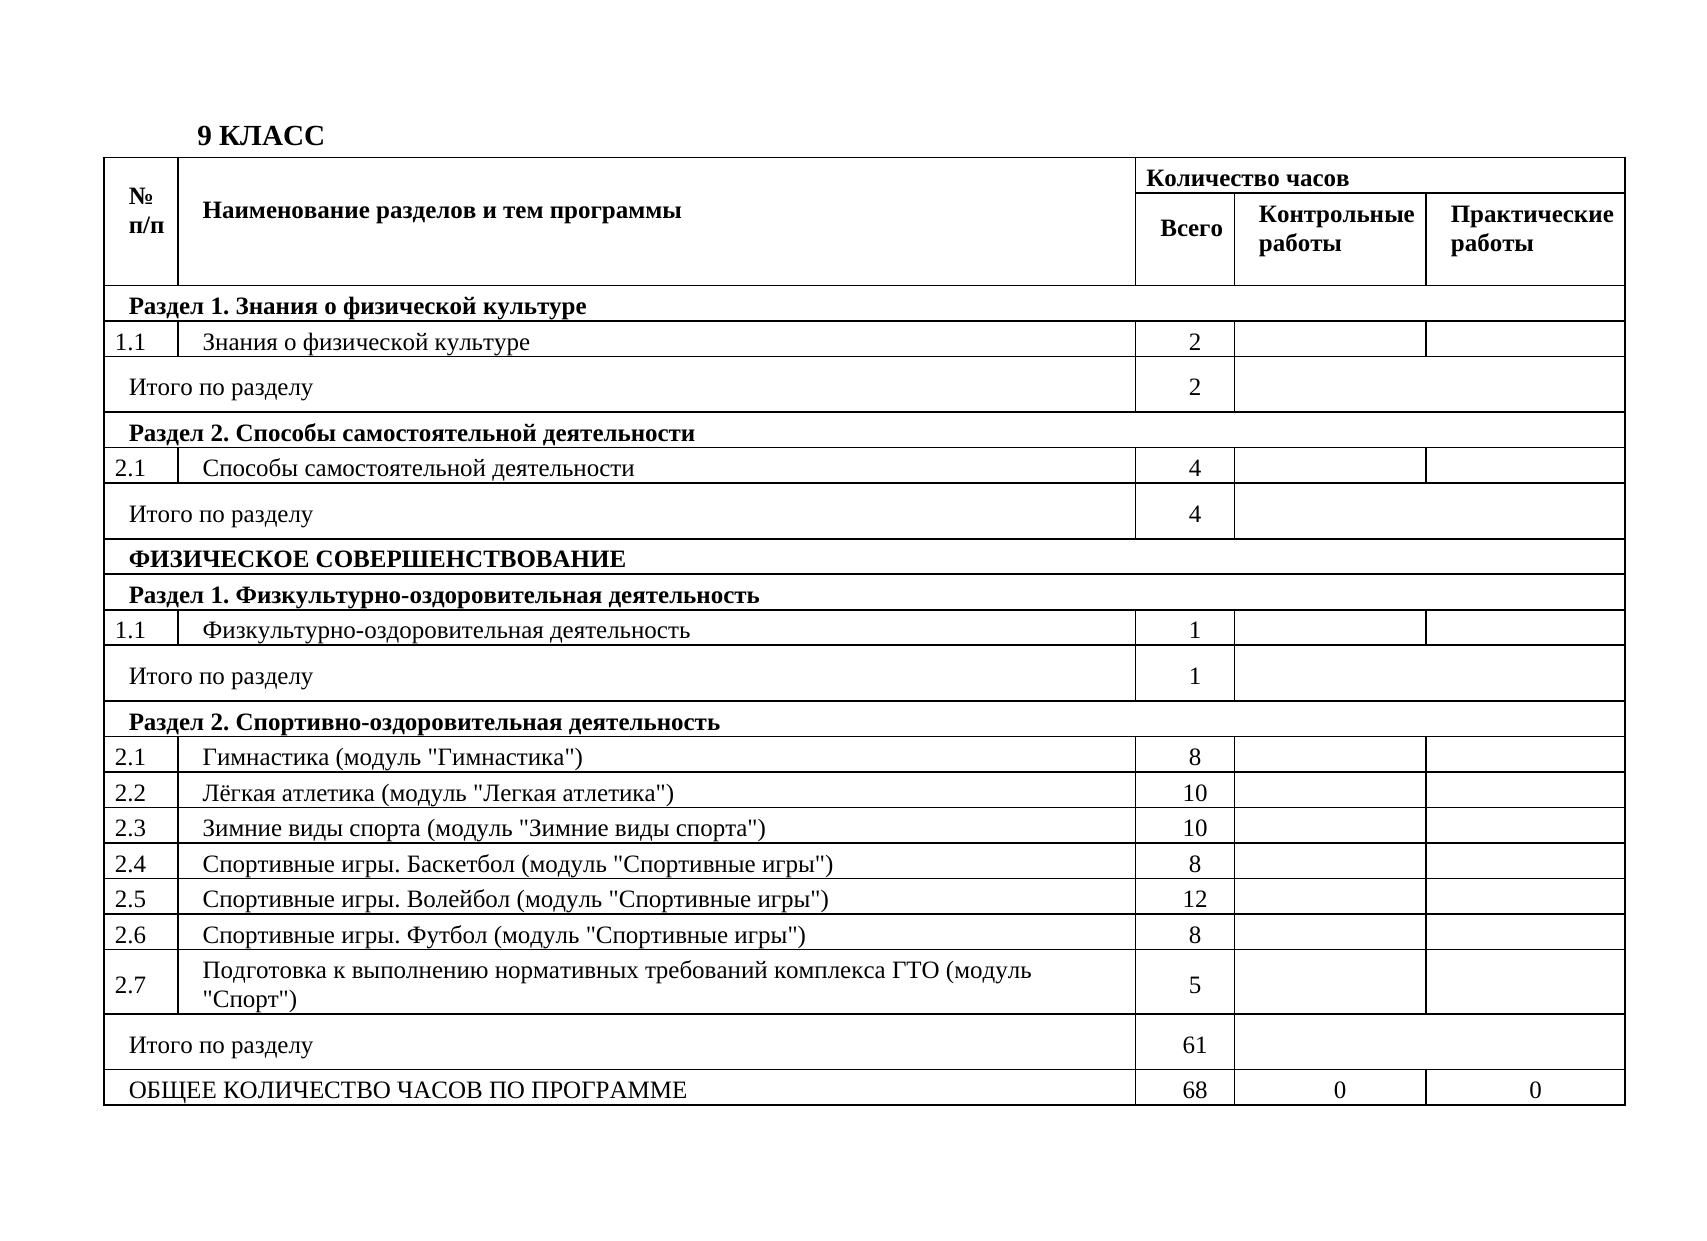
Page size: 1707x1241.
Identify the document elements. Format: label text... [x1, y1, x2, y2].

table_cell Раздел 2. Спортивно-оздоровительная деятельность [105, 702, 1624, 736]
table_cell [1427, 950, 1624, 1013]
table_cell 8 [1136, 844, 1234, 878]
table_cell 5 [1136, 950, 1234, 1013]
table_cell Спортивные игры. Футбол (модуль "Спортивные игры") [179, 915, 1135, 949]
table_cell Итого по разделу [105, 1015, 1135, 1068]
table_cell 2.4 [105, 844, 177, 878]
table_cell Контрольные работы [1235, 194, 1425, 284]
table_cell Спортивные игры. Баскетбол (модуль "Спортивные игры") [179, 844, 1135, 878]
table_cell Знания о физической культуре [179, 322, 1135, 356]
table_cell 1 [1136, 611, 1234, 644]
table_cell [1427, 808, 1624, 842]
table_cell Подготовка к выполнению нормативных требований комплекса ГТО (модуль "Спорт") [179, 950, 1135, 1013]
table_cell [1427, 611, 1624, 644]
table_cell Итого по разделу [105, 646, 1135, 700]
table_cell Практические работы [1427, 194, 1624, 284]
table_cell [1427, 879, 1624, 913]
table_cell Способы самостоятельной деятельности [179, 448, 1135, 482]
table_cell 2.6 [105, 915, 177, 949]
table_cell 2.2 [105, 773, 177, 807]
table_cell [1235, 322, 1425, 356]
text 9 КЛАСС [190, 118, 1618, 152]
table_cell [1235, 950, 1425, 1013]
table_cell [1235, 773, 1425, 807]
table_cell 61 [1136, 1015, 1234, 1068]
table_cell 0 [1235, 1070, 1425, 1104]
table_cell [1235, 1015, 1624, 1068]
table_cell [1427, 915, 1624, 949]
table_cell [1235, 915, 1425, 949]
table_cell 2.3 [105, 808, 177, 842]
table_cell Лёгкая атлетика (модуль "Легкая атлетика") [179, 773, 1135, 807]
table_cell 10 [1136, 773, 1234, 807]
table_cell 10 [1136, 808, 1234, 842]
table_cell Всего [1136, 194, 1234, 284]
table_cell [1235, 844, 1425, 878]
table_cell [1235, 357, 1624, 411]
table_cell [1427, 448, 1624, 482]
table_header Количество часов [1136, 158, 1624, 192]
table_cell 2.1 [105, 448, 177, 482]
table_cell 2.5 [105, 879, 177, 913]
table_header Наименование разделов и тем программы [179, 158, 1135, 284]
table_cell 8 [1136, 915, 1234, 949]
table_cell Спортивные игры. Волейбол (модуль "Спортивные игры") [179, 879, 1135, 913]
table_cell [1427, 773, 1624, 807]
table_cell Раздел 1. Физкультурно-оздоровительная деятельность [105, 575, 1624, 609]
table_cell Раздел 1. Знания о физической культуре [105, 286, 1624, 320]
table_cell [1235, 879, 1425, 913]
table_header № п/п [105, 158, 177, 284]
table_cell 1 [1136, 646, 1234, 700]
table_cell 8 [1136, 737, 1234, 771]
table_cell [1235, 737, 1425, 771]
table_cell Раздел 2. Способы самостоятельной деятельности [105, 413, 1624, 447]
table_cell 12 [1136, 879, 1234, 913]
table_cell [1427, 322, 1624, 356]
table_cell 2.7 [105, 950, 177, 1013]
table_cell ОБЩЕЕ КОЛИЧЕСТВО ЧАСОВ ПО ПРОГРАММЕ [105, 1070, 1135, 1104]
table_cell Зимние виды спорта (модуль "Зимние виды спорта") [179, 808, 1135, 842]
table_cell 1.1 [105, 611, 177, 644]
table_cell [1235, 484, 1624, 538]
table_cell 2 [1136, 322, 1234, 356]
table_cell 2.1 [105, 737, 177, 771]
table_cell 0 [1427, 1070, 1624, 1104]
table_cell 4 [1136, 484, 1234, 538]
table_cell Гимнастика (модуль "Гимнастика") [179, 737, 1135, 771]
table_cell Итого по разделу [105, 357, 1135, 411]
table_cell [1235, 808, 1425, 842]
table_cell Физкультурно-оздоровительная деятельность [179, 611, 1135, 644]
table_cell Итого по разделу [105, 484, 1135, 538]
table_cell [1235, 646, 1624, 700]
table_cell [1427, 844, 1624, 878]
table_cell ФИЗИЧЕСКОЕ СОВЕРШЕНСТВОВАНИЕ [105, 540, 1624, 573]
table_cell [1427, 737, 1624, 771]
table_cell 1.1 [105, 322, 177, 356]
table_cell [1235, 611, 1425, 644]
table_cell 68 [1136, 1070, 1234, 1104]
table_cell 2 [1136, 357, 1234, 411]
table_cell [1235, 448, 1425, 482]
table_cell 4 [1136, 448, 1234, 482]
